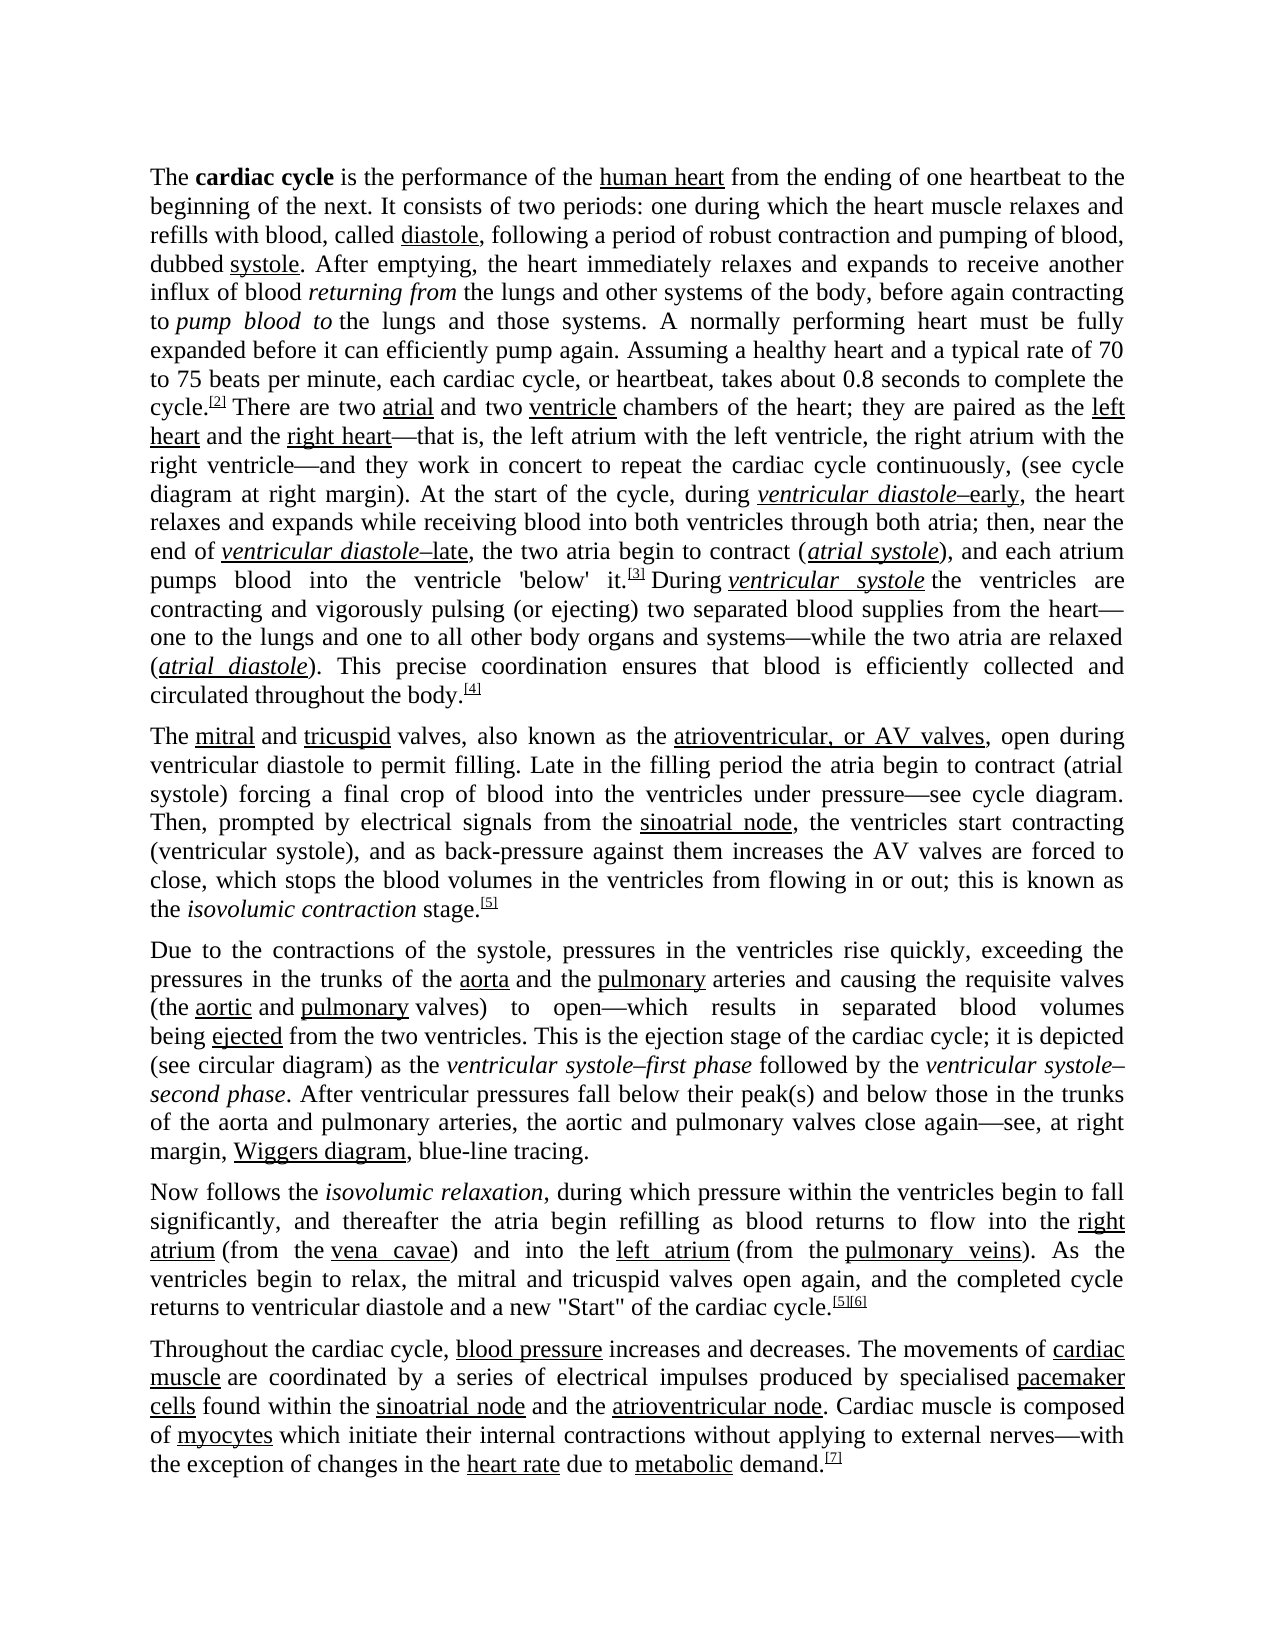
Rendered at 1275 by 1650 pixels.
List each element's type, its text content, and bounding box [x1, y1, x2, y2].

text Now follows the isovolumic relaxation, during which pressure within the ventricles begin to fall significantly, and thereafter the atria begin refilling as blood returns to flow into the right atrium (from the vena cavae) and into the left atrium (from the pulmonary veins). As the ventricles begin to relax, the mitral and tricuspid valves open again, and the completed cycle returns to ventricular diastole and a new "Start" of the cardiac cycle.[5][6] [150, 1177, 1125, 1321]
text The mitral and tricuspid valves, also known as the atrioventricular, or AV valves, open during ventricular diastole to permit filling. Late in the filling period the atria begin to contract (atrial systole) forcing a final crop of blood into the ventricles under pressure—see cycle diagram. Then, prompted by electrical signals from the sinoatrial node, the ventricles start contracting (ventricular systole), and as back-pressure against them increases the AV valves are forced to close, which stops the blood volumes in the ventricles from flowing in or out; this is known as the isovolumic contraction stage.[5] [150, 721, 1125, 922]
text Throughout the cardiac cycle, blood pressure increases and decreases. The movements of cardiac muscle are coordinated by a series of electrical impulses produced by specialised pacemaker cells found within the sinoatrial node and the atrioventricular node. Cardiac muscle is composed of myocytes which initiate their internal contractions without applying to external nerves—with the exception of changes in the heart rate due to metabolic demand.[7] [150, 1334, 1125, 1477]
text The cardiac cycle is the performance of the human heart from the ending of one heartbeat to the beginning of the next. It consists of two periods: one during which the heart muscle relaxes and refills with blood, called diastole, following a period of robust contraction and pumping of blood, dubbed systole. After emptying, the heart immediately relaxes and expands to receive another influx of blood returning from the lungs and other systems of the body, before again contracting to pump blood to the lungs and those systems. A normally performing heart must be fully expanded before it can efficiently pump again. Assuming a healthy heart and a typical rate of 70 to 75 beats per minute, each cardiac cycle, or heartbeat, takes about 0.8 seconds to complete the cycle.[2] There are two atrial and two ventricle chambers of the heart; they are paired as the left heart and the right heart—that is, the left atrium with the left ventricle, the right atrium with the right ventricle—and they work in concert to repeat the cardiac cycle continuously, (see cycle diagram at right margin). At the start of the cycle, during ventricular diastole–early, the heart relaxes and expands while receiving blood into both ventricles through both atria; then, near the end of ventricular diastole–late, the two atria begin to contract (atrial systole), and each atrium pumps blood into the ventricle 'below' it.[3] During ventricular systole the ventricles are contracting and vigorously pulsing (or ejecting) two separated blood supplies from the heart—one to the lungs and one to all other body organs and systems—while the two atria are relaxed (atrial diastole). This precise coordination ensures that blood is efficiently collected and circulated throughout the body.[4] [150, 162, 1125, 709]
text Due to the contractions of the systole, pressures in the ventricles rise quickly, exceeding the pressures in the trunks of the aorta and the pulmonary arteries and causing the requisite valves (the aortic and pulmonary valves) to open—which results in separated blood volumes being ejected from the two ventricles. This is the ejection stage of the cardiac cycle; it is depicted (see circular diagram) as the ventricular systole–first phase followed by the ventricular systole–second phase. After ventricular pressures fall below their peak(s) and below those in the trunks of the aorta and pulmonary arteries, the aortic and pulmonary valves close again—see, at right margin, Wiggers diagram, blue-line tracing. [150, 935, 1125, 1165]
